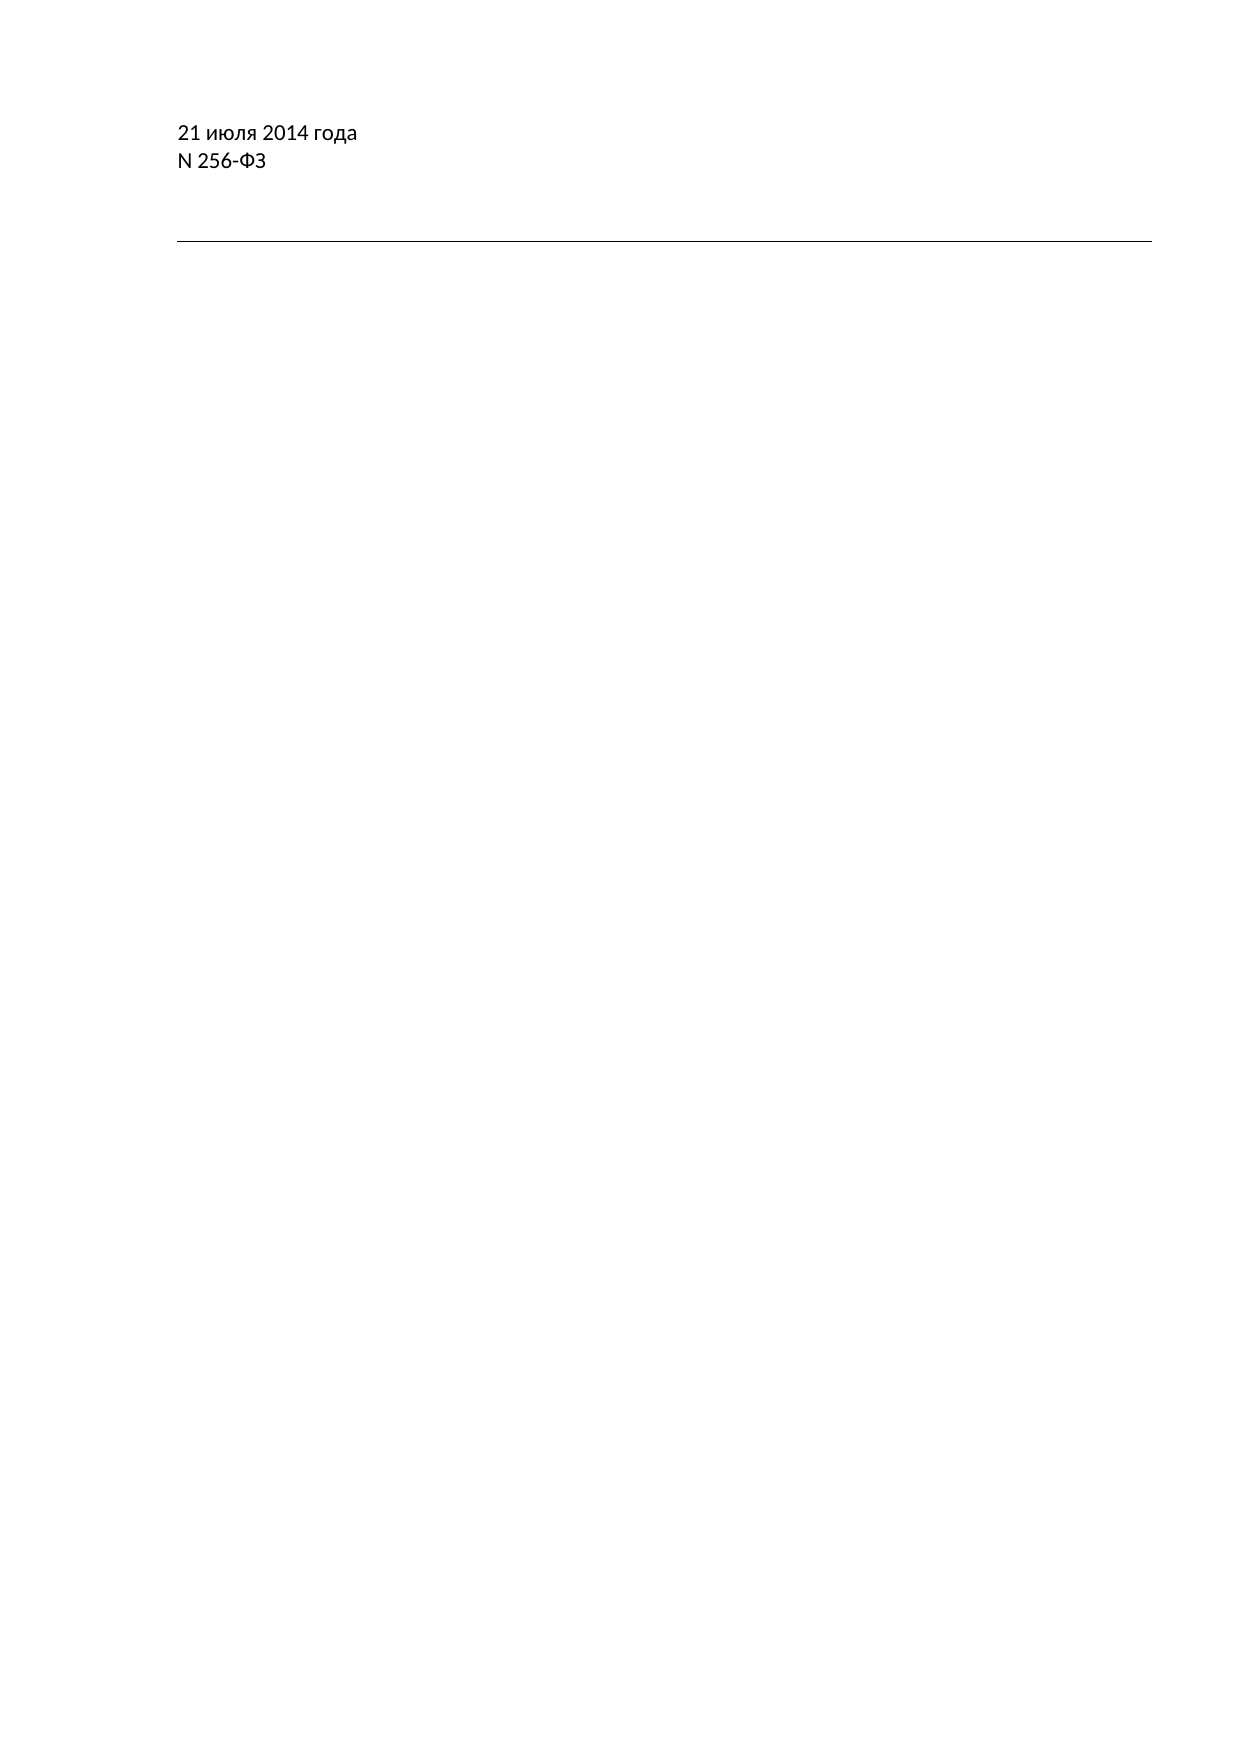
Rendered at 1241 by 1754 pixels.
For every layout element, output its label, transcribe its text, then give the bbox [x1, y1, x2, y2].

text N 256-ФЗ [177, 146, 1152, 174]
text 21 июля 2014 года [177, 118, 1152, 146]
